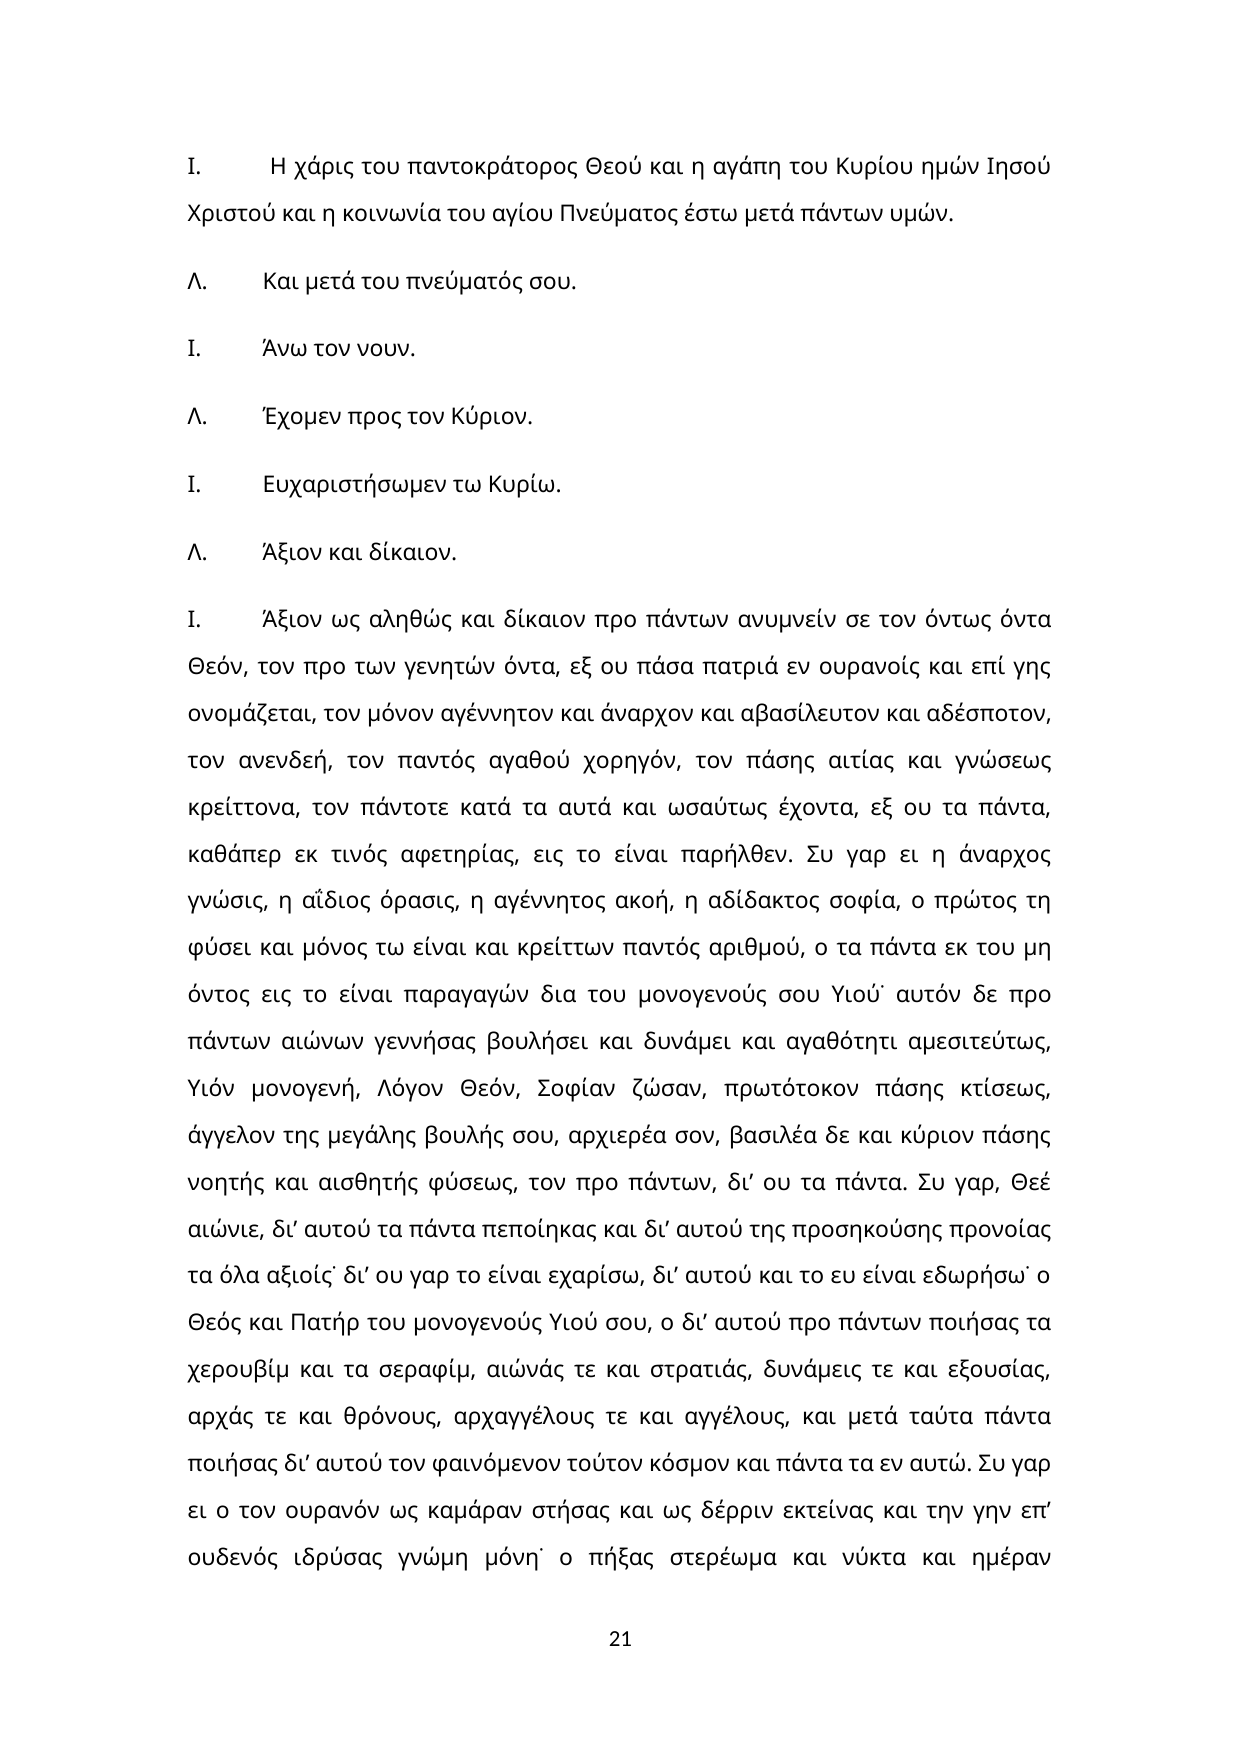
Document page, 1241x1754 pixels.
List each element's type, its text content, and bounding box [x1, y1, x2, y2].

text Ι. Η χάρις του παντοκράτορος Θεού και η αγάπη του Κυρίου ημών Ιησού Χριστού και η κοινωνία του αγίου Πνεύματος έστω μετά πάντων υμών. [187, 150, 1053, 228]
text Λ. Έχομεν προς τον Κύριον. [187, 400, 1053, 431]
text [187, 603, 1053, 1572]
text Ι. Άνω τον νουν. [187, 332, 1053, 363]
text Λ. Και μετά του πνεύματός σου. [187, 264, 1053, 296]
text Λ. Άξιον και δίκαιον. [187, 535, 1053, 567]
text Ι. Ευχαριστήσωμεν τω Κυρίω. [187, 468, 1053, 499]
